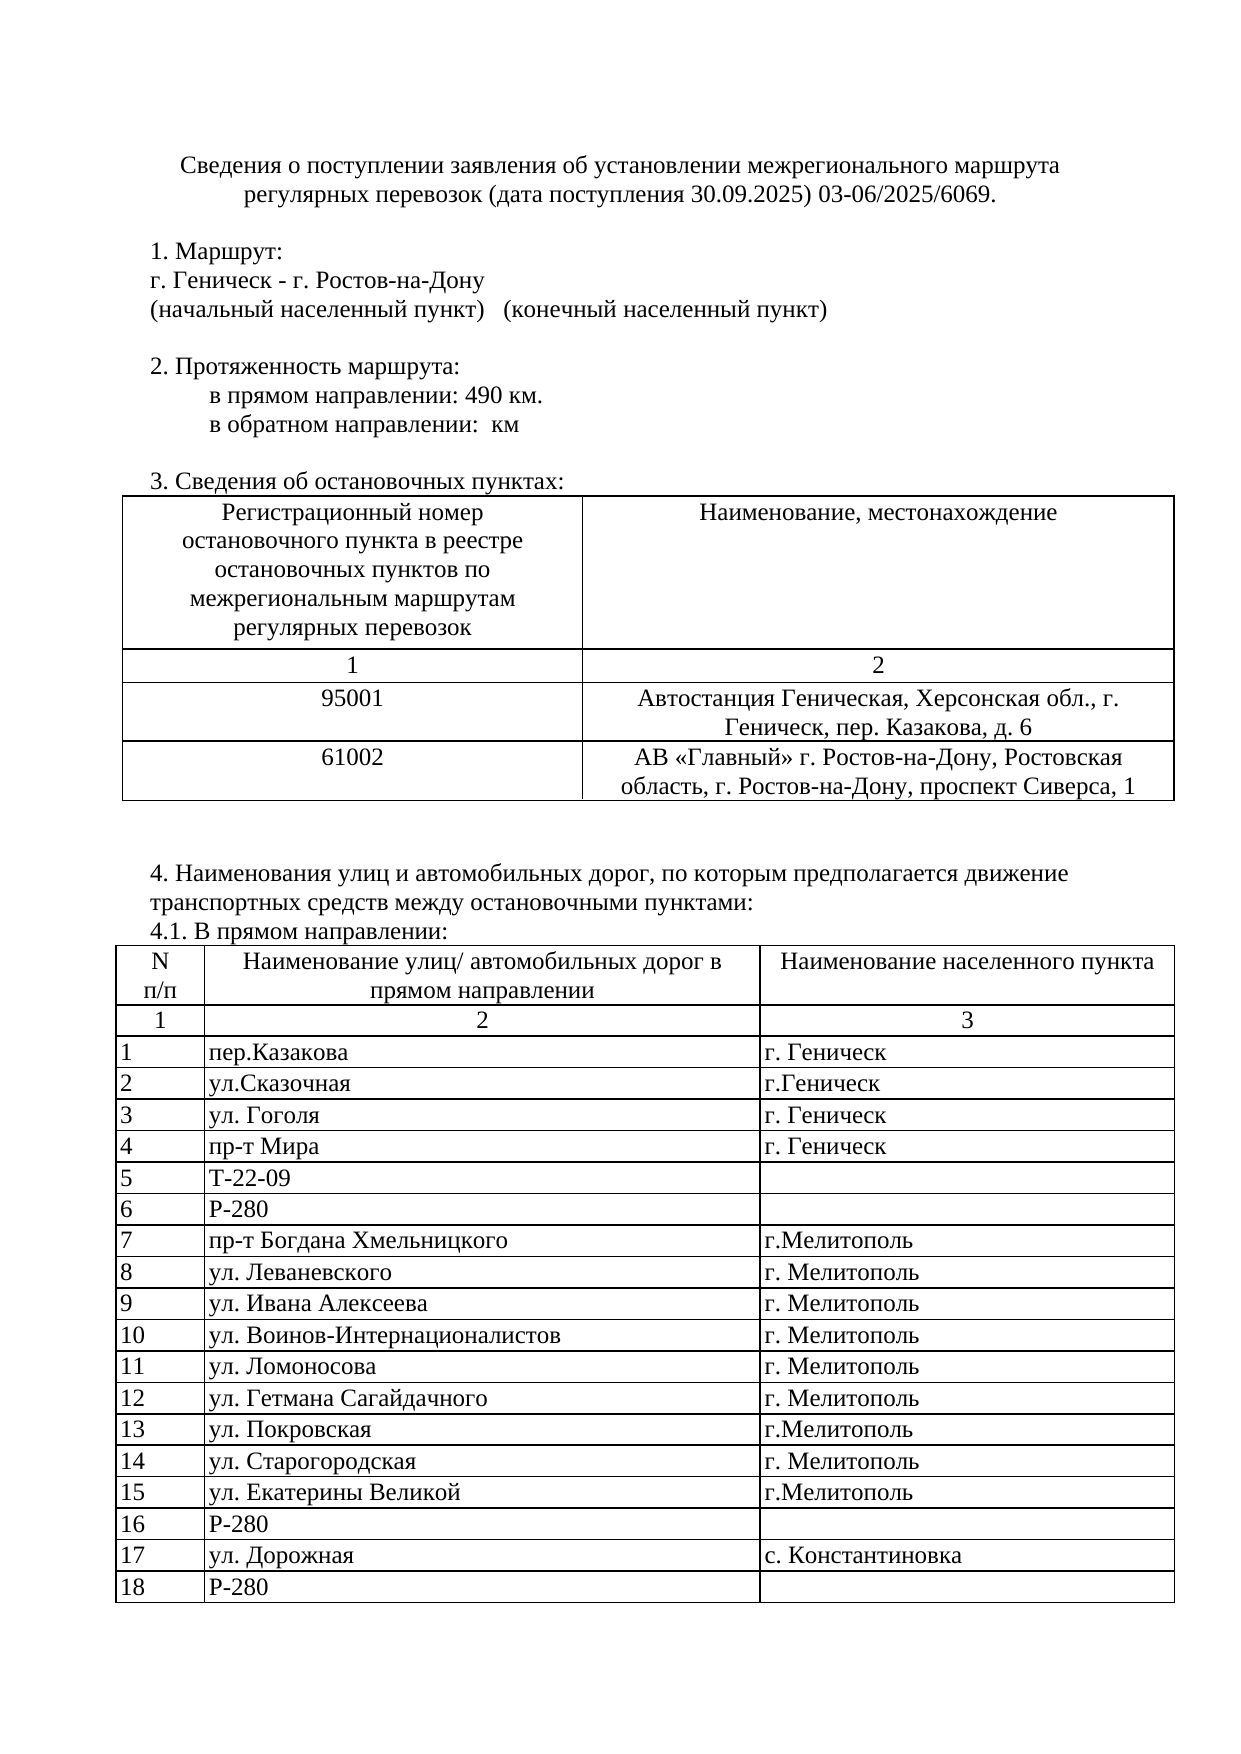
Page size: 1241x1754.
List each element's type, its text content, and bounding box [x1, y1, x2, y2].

table_cell ул.Сказочная [205, 1068, 759, 1098]
table_cell 10 [117, 1320, 204, 1350]
text (начальный населенный пункт) (конечный населенный пункт) [150, 294, 1090, 322]
table_cell 2 [117, 1068, 204, 1098]
table_cell ул. Воинов-Интернационалистов [205, 1320, 759, 1350]
table_header Наименование улиц/ автомобильных дорог в прямом направлении [205, 946, 759, 1004]
table_cell 17 [117, 1540, 204, 1570]
table_cell 1 [117, 1037, 204, 1067]
table_cell 12 [117, 1383, 204, 1413]
table_cell ул. Гоголя [205, 1100, 759, 1130]
table_cell 11 [117, 1352, 204, 1381]
table_cell 7 [117, 1226, 204, 1256]
table_header Наименование населенного пункта [761, 946, 1174, 1004]
table_cell ул. Ломоносова [205, 1352, 759, 1381]
table_cell 2 [583, 650, 1173, 681]
table_cell [761, 1194, 1174, 1224]
table_cell г. Мелитополь [761, 1257, 1174, 1287]
table_cell пр-т Мира [205, 1131, 759, 1161]
table_header Наименование, местонахождение [583, 497, 1173, 648]
table_cell г. Мелитополь [761, 1352, 1174, 1381]
table_cell 14 [117, 1446, 204, 1476]
table_cell 3 [117, 1100, 204, 1130]
table_cell г. Мелитополь [761, 1320, 1174, 1350]
table_cell 6 [117, 1194, 204, 1224]
table_cell Т-22-09 [205, 1163, 759, 1193]
table_cell Автостанция Геническая, Херсонская обл., г. Геническ, пер. Казакова, д. 6 [583, 683, 1173, 740]
table_cell [761, 1163, 1174, 1193]
table_cell ул. Леваневского [205, 1257, 759, 1287]
table_cell 95001 [123, 683, 582, 740]
table_cell 61002 [123, 742, 582, 799]
table_cell ул. Дорожная [205, 1540, 759, 1570]
table_cell ул. Старогородская [205, 1446, 759, 1476]
table_cell АВ «Главный» г. Ростов-на-Дону, Ростовская область, г. Ростов-на-Дону, проспект Сиверса, 1 [583, 742, 1173, 799]
text г. Геническ - г. Ростов-на-Дону [150, 265, 1090, 294]
table_cell ул. Екатерины Великой [205, 1477, 759, 1507]
text в прямом направлении: 490 км. [150, 380, 1090, 409]
table_cell ул. Ивана Алексеева [205, 1289, 759, 1318]
text 2. Протяженность маршрута: [150, 351, 1090, 380]
table_cell ул. Гетмана Сагайдачного [205, 1383, 759, 1413]
table_cell Р-280 [205, 1572, 759, 1602]
table_cell 1 [117, 1006, 204, 1035]
table_cell 4 [117, 1131, 204, 1161]
table_header Регистрационный номер остановочного пункта в реестре остановочных пунктов по межрегиональным маршрутам регулярных перевозок [123, 497, 582, 648]
table_cell г.Геническ [761, 1068, 1174, 1098]
table_cell г. Мелитополь [761, 1289, 1174, 1318]
text 4.1. В прямом направлении: [150, 916, 1090, 945]
table_cell пр-т Богдана Хмельницкого [205, 1226, 759, 1256]
table_cell г.Мелитополь [761, 1415, 1174, 1444]
table_cell 2 [205, 1006, 759, 1035]
text 4. Наименования улиц и автомобильных дорог, по которым предполагается движение транспортных средств между остановочными пунктами: [150, 858, 1090, 916]
table_cell Р-280 [205, 1194, 759, 1224]
table_header N п/п [117, 946, 204, 1004]
text 3. Сведения об остановочных пунктах: [150, 466, 1090, 495]
table_cell 15 [117, 1477, 204, 1507]
table_cell г. Мелитополь [761, 1383, 1174, 1413]
table_cell г.Мелитополь [761, 1226, 1174, 1256]
table_cell 5 [117, 1163, 204, 1193]
table_cell 1 [123, 650, 582, 681]
table_cell 8 [117, 1257, 204, 1287]
table_cell 3 [761, 1006, 1174, 1035]
table_cell ул. Покровская [205, 1415, 759, 1444]
table_cell г.Мелитополь [761, 1477, 1174, 1507]
table_cell пер.Казакова [205, 1037, 759, 1067]
text в обратном направлении: км [150, 409, 1090, 437]
table_cell с. Константиновка [761, 1540, 1174, 1570]
text 1. Маршрут: [150, 236, 1090, 265]
table_cell г. Мелитополь [761, 1446, 1174, 1476]
table_cell 13 [117, 1415, 204, 1444]
table_cell Р-280 [205, 1509, 759, 1539]
table_cell г. Геническ [761, 1100, 1174, 1130]
table_cell [761, 1572, 1174, 1602]
table_cell [761, 1509, 1174, 1539]
table_cell 16 [117, 1509, 204, 1539]
table_cell г. Геническ [761, 1131, 1174, 1161]
table_cell г. Геническ [761, 1037, 1174, 1067]
text Сведения о поступлении заявления об установлении межрегионального маршрута регулярных перевозок (дата поступления 30.09.2025) 03-06/2025/6069. [150, 150, 1090, 207]
table_cell 18 [117, 1572, 204, 1602]
table_cell 9 [117, 1289, 204, 1318]
